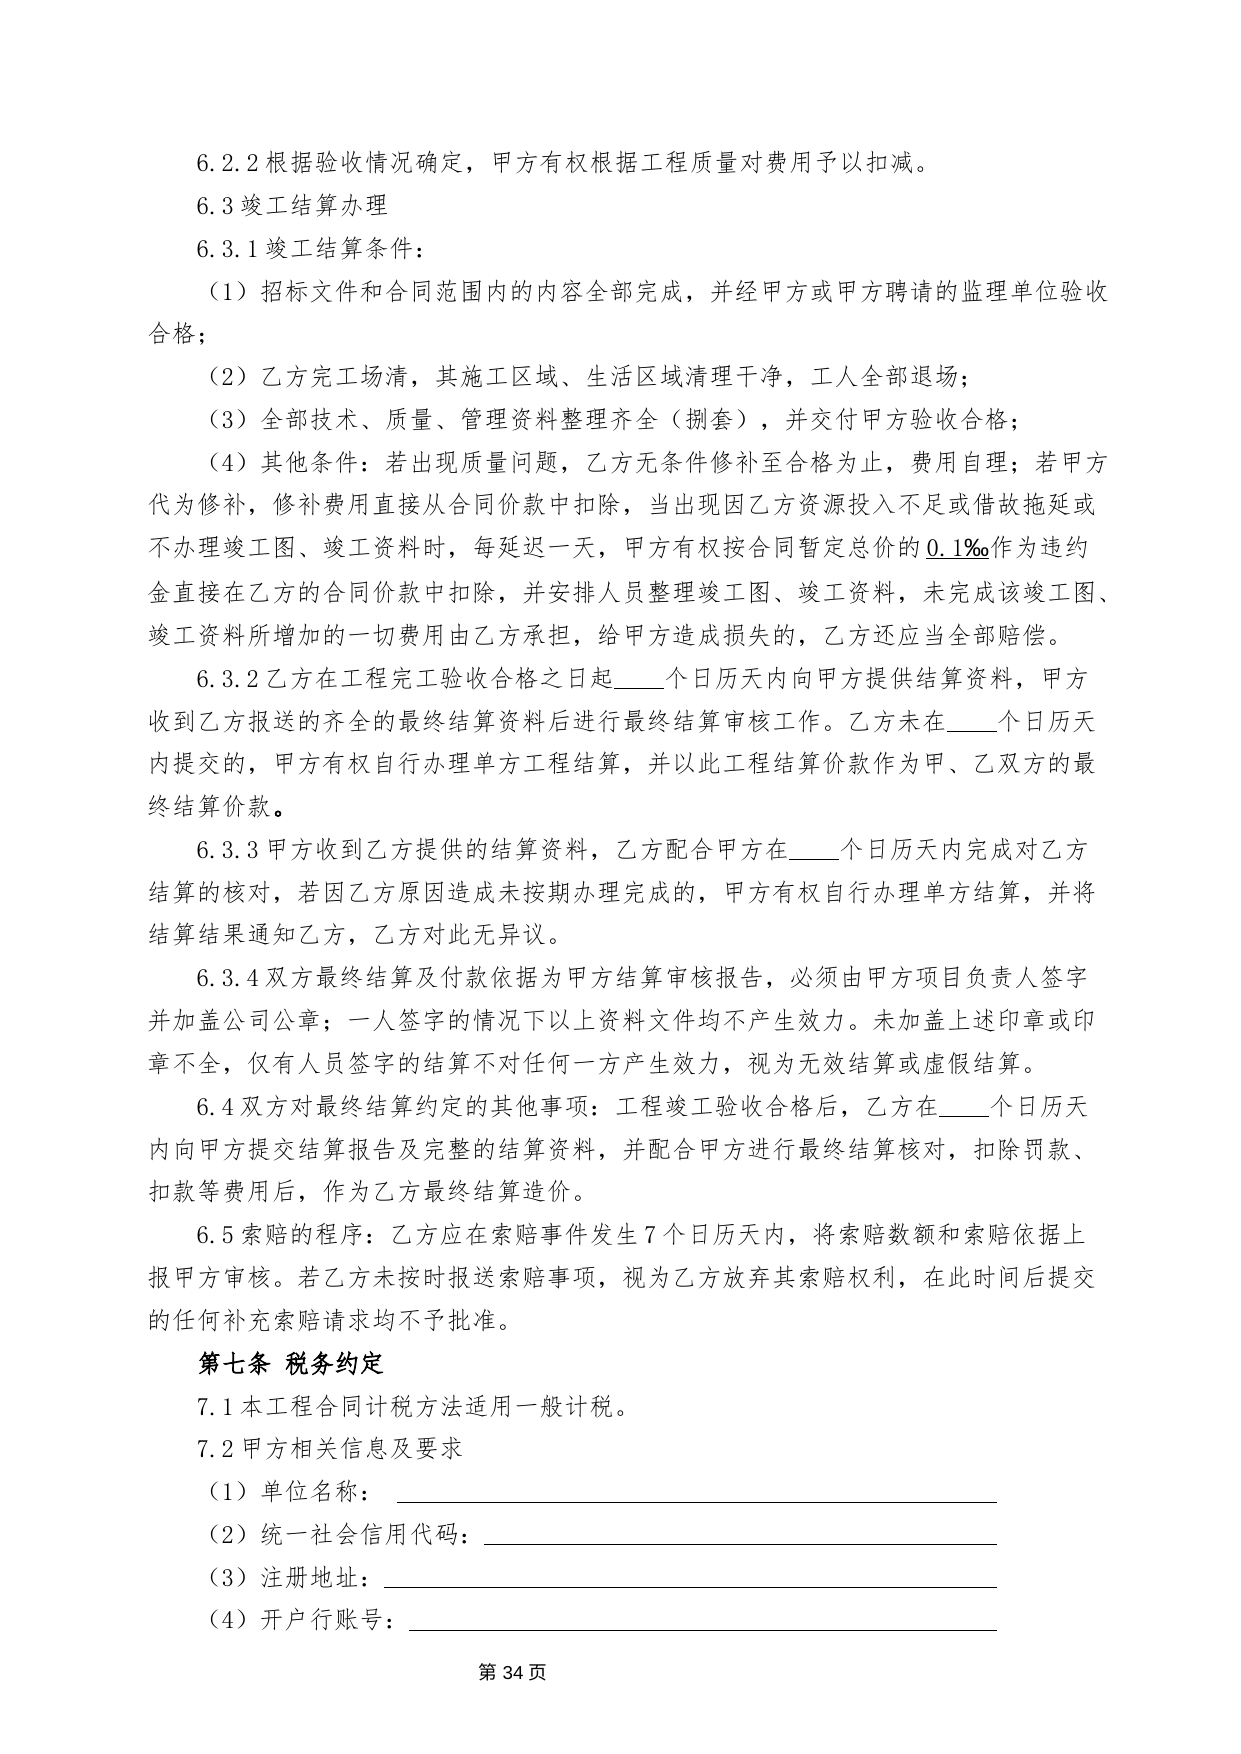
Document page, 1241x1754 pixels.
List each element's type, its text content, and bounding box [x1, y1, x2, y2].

text 6.4双方对最终结算约定的其他事项：工程竣工验收合格后，乙方在 个日历天内向甲方提交结算报告及完整的结算资料，并配合甲方进行最终结算核对，扣除罚款、扣款等费用后，作为乙方最终结算造价。 [146, 1090, 1111, 1204]
text 第七条 税务约定 [146, 1347, 1111, 1376]
text （3）注册地址： [146, 1561, 1111, 1590]
text 6.3.3甲方收到乙方提供的结算资料，乙方配合甲方在 个日历天内完成对乙方结算的核对，若因乙方原因造成未按期办理完成的，甲方有权自行办理单方结算，并将结算结果通知乙方，乙方对此无异议。 [146, 833, 1111, 947]
text 7.2甲方相关信息及要求 [146, 1433, 1111, 1461]
list 统一社会信用代码： [146, 1518, 1111, 1547]
text 6.3.4双方最终结算及付款依据为甲方结算审核报告，必须由甲方项目负责人签字并加盖公司公章；一人签字的情况下以上资料文件均不产生效力。未加盖上述印章或印章不全，仅有人员签字的结算不对任何一方产生效力，视为无效结算或虚假结算。 [146, 962, 1111, 1076]
text （3）全部技术、质量、管理资料整理齐全（捌套），并交付甲方验收合格； [146, 403, 1111, 432]
text 6.2.2根据验收情况确定，甲方有权根据工程质量对费用予以扣减。 [146, 146, 1111, 175]
text 6.3竣工结算办理 [146, 189, 1111, 218]
text （4）开户行账号： [146, 1604, 1111, 1632]
list 单位名称： [146, 1476, 1111, 1504]
text 6.5索赔的程序：乙方应在索赔事件发生7个日历天内，将索赔数额和索赔依据上报甲方审核。若乙方未按时报送索赔事项，视为乙方放弃其索赔权利，在此时间后提交的任何补充索赔请求均不予批准。 [146, 1219, 1111, 1333]
text 6.3.2乙方在工程完工验收合格之日起 个日历天内向甲方提供结算资料，甲方收到乙方报送的齐全的最终结算资料后进行最终结算审核工作。乙方未在 个日历天内提交的，甲方有权自行办理单方工程结算，并以此工程结算价款作为甲、乙双方的最终结算价款。 [146, 662, 1111, 819]
text （2）乙方完工场清，其施工区域、生活区域清理干净，工人全部退场； [146, 361, 1111, 389]
text 7.1本工程合同计税方法适用一般计税。 [146, 1390, 1111, 1418]
text （1）招标文件和合同范围内的内容全部完成，并经甲方或甲方聘请的监理单位验收合格； [146, 275, 1111, 346]
text （4）其他条件：若出现质量问题，乙方无条件修补至合格为止，费用自理；若甲方代为修补，修补费用直接从合同价款中扣除，当出现因乙方资源投入不足或借故拖延或不办理竣工图、竣工资料时，每延迟一天，甲方有权按合同暂定总价的0.1‰作为违约金直接在乙方的合同价款中扣除，并安排人员整理竣工图、竣工资料，未完成该竣工图、竣工资料所增加的一切费用由乙方承担，给甲方造成损失的，乙方还应当全部赔偿。 [146, 446, 1111, 648]
text 6.3.1竣工结算条件： [146, 232, 1111, 261]
